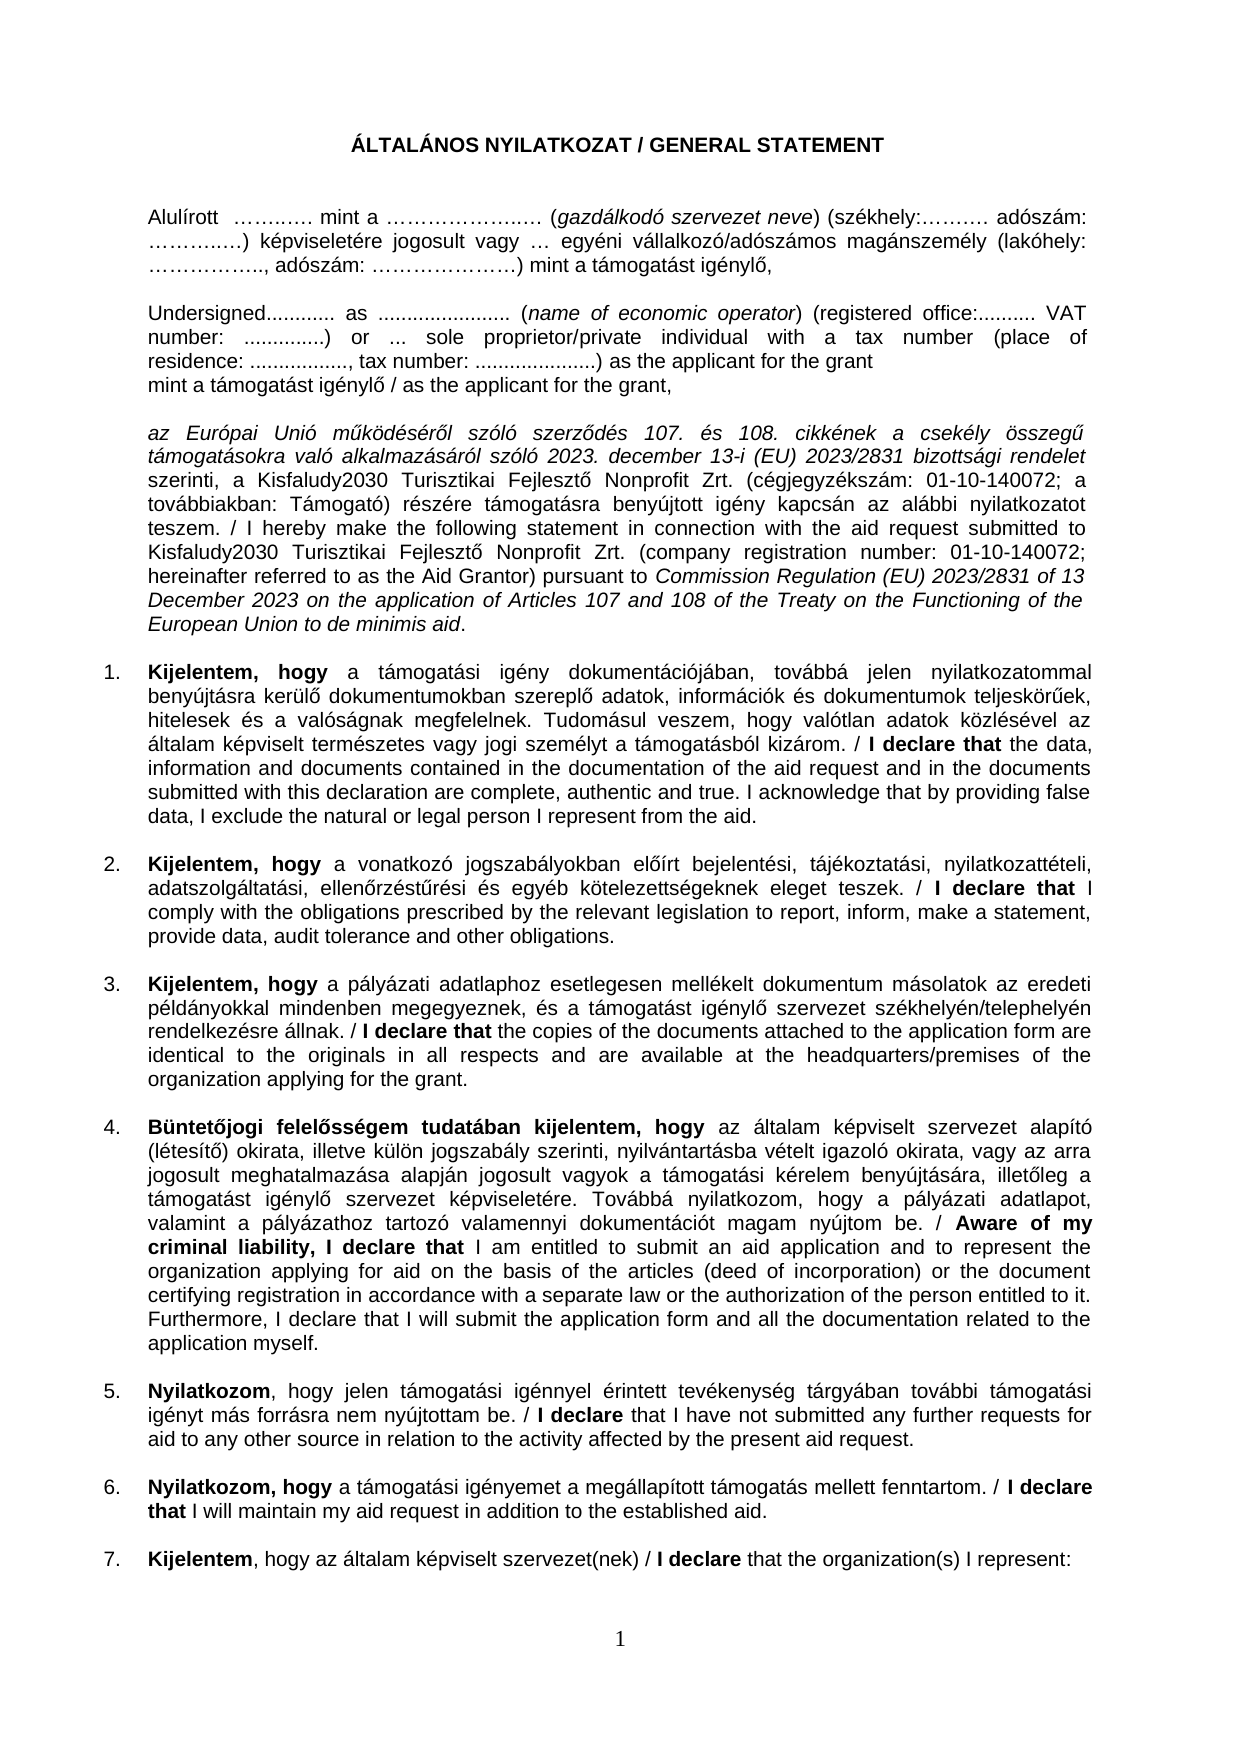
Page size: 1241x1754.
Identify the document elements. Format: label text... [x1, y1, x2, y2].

text Alulírott ……..…. mint a ………………..… (gazdálkodó szervezet neve) (székhely:…….… adószám: ………..…) képviseletére jogosult vagy … egyéni vállalkozó/adószámos magánszemély (lakóhely: …………….., adószám: …………………) mint a támogatást igénylő, [148, 205, 1087, 277]
list Kijelentem, hogy az általam képviselt szervezet(nek) / I declare that the organization(s) I represent: [103, 1546, 1093, 1570]
text ÁLTALÁNOS NYILATKOZAT / GENERAL STATEMENT [148, 133, 1087, 157]
list Kijelentem, hogy a támogatási igény dokumentációjában, továbbá jelen nyilatkozatommal benyújtásra kerülő dokumentumokban szereplő adatok, információk és dokumentumok teljeskörűek, hitelesek és a valóságnak megfelelnek. Tudomásul veszem, hogy valótlan adatok közlésével az általam képviselt természetes vagy jogi személyt a támogatásból kizárom. / I declare that the data, information and documents contained in the documentation of the aid request and in the documents submitted with this declaration are complete, authentic and true. I acknowledge that by providing false data, I exclude the natural or legal person I represent from the aid. [103, 660, 1093, 828]
list Kijelentem, hogy a vonatkozó jogszabályokban előírt bejelentési, tájékoztatási, nyilatkozattételi, adatszolgáltatási, ellenőrzéstűrési és egyéb kötelezettségeknek eleget teszek. / I declare that I comply with the obligations prescribed by the relevant legislation to report, inform, make a statement, provide data, audit tolerance and other obligations. [103, 852, 1093, 947]
text Undersigned............ as ....................... (name of economic operator) (registered office:.......... VAT number: ..............) or ... sole proprietor/private individual with a tax number (place of residence: ................., tax number: .....................) as the applicant for the grant [148, 301, 1087, 372]
text az Európai Unió működéséről szóló szerződés 107. és 108. cikkének a csekély összegű támogatásokra való alkalmazásáról szóló 2023. december 13-i (EU) 2023/2831 bizottsági rendelet szerinti, a Kisfaludy2030 Turisztikai Fejlesztő Nonprofit Zrt. (cégjegyzékszám: 01-10-140072; a továbbiakban: Támogató) részére támogatásra benyújtott igény kapcsán az alábbi nyilatkozatot teszem. / I hereby make the following statement in connection with the aid request submitted to Kisfaludy2030 Turisztikai Fejlesztő Nonprofit Zrt. (company registration number: 01-10-140072; hereinafter referred to as the Aid Grantor) pursuant to Commission Regulation (EU) 2023/2831 of 13 December 2023 on the application of Articles 107 and 108 of the Treaty on the Functioning of the European Union to de minimis aid. [148, 420, 1087, 636]
list Nyilatkozom, hogy jelen támogatási igénnyel érintett tevékenység tárgyában további támogatási igényt más forrásra nem nyújtottam be. / I declare that I have not submitted any further requests for aid to any other source in relation to the activity affected by the present aid request. [103, 1379, 1093, 1451]
text mint a támogatást igénylő / as the applicant for the grant, [148, 372, 1087, 396]
list Büntetőjogi felelősségem tudatában kijelentem, hogy az általam képviselt szervezet alapító (létesítő) okirata, illetve külön jogszabály szerinti, nyilvántartásba vételt igazoló okirata, vagy az arra jogosult meghatalmazása alapján jogosult vagyok a támogatási kérelem benyújtására, illetőleg a támogatást igénylő szervezet képviseletére. Továbbá nyilatkozom, hogy a pályázati adatlapot, valamint a pályázathoz tartozó valamennyi dokumentációt magam nyújtom be. / Aware of my criminal liability, I declare that I am entitled to submit an aid application and to represent the organization applying for aid on the basis of the articles (deed of incorporation) or the document certifying registration in accordance with a separate law or the authorization of the person entitled to it. Furthermore, I declare that I will submit the application form and all the documentation related to the application myself. [103, 1115, 1093, 1355]
list Nyilatkozom, hogy a támogatási igényemet a megállapított támogatás mellett fenntartom. / I declare that I will maintain my aid request in addition to the established aid. [103, 1474, 1093, 1522]
list Kijelentem, hogy a pályázati adatlaphoz esetlegesen mellékelt dokumentum másolatok az eredeti példányokkal mindenben megegyeznek, és a támogatást igénylő szervezet székhelyén/telephelyén rendelkezésre állnak. / I declare that the copies of the documents attached to the application form are identical to the originals in all respects and are available at the headquarters/premises of the organization applying for the grant. [103, 971, 1093, 1091]
